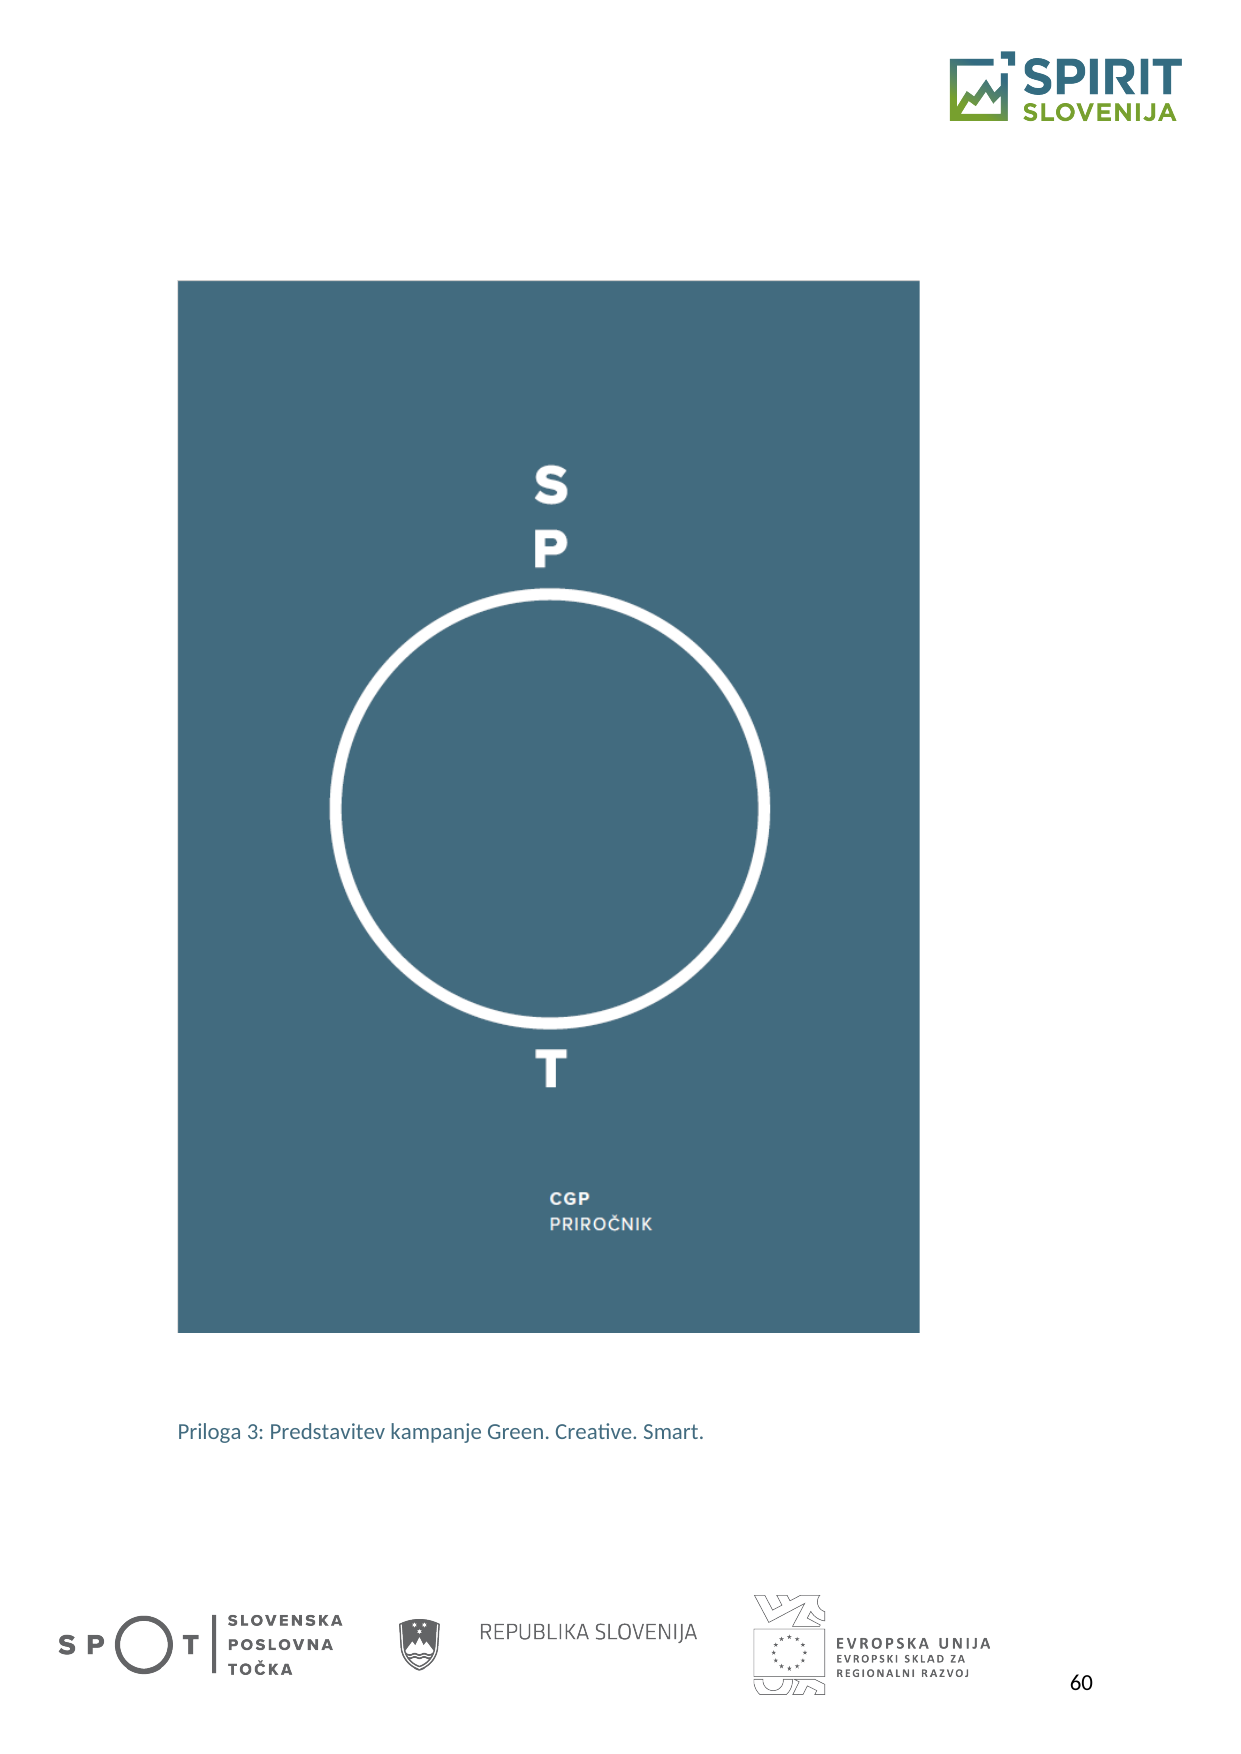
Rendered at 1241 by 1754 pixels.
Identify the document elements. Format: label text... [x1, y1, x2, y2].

text Priloga 3: Predstavitev kampanje Green. Creative. Smart. [177, 1417, 1093, 1445]
picture [0, 0, 1241, 138]
picture [177, 280, 920, 1333]
picture [0, 1583, 1241, 1754]
